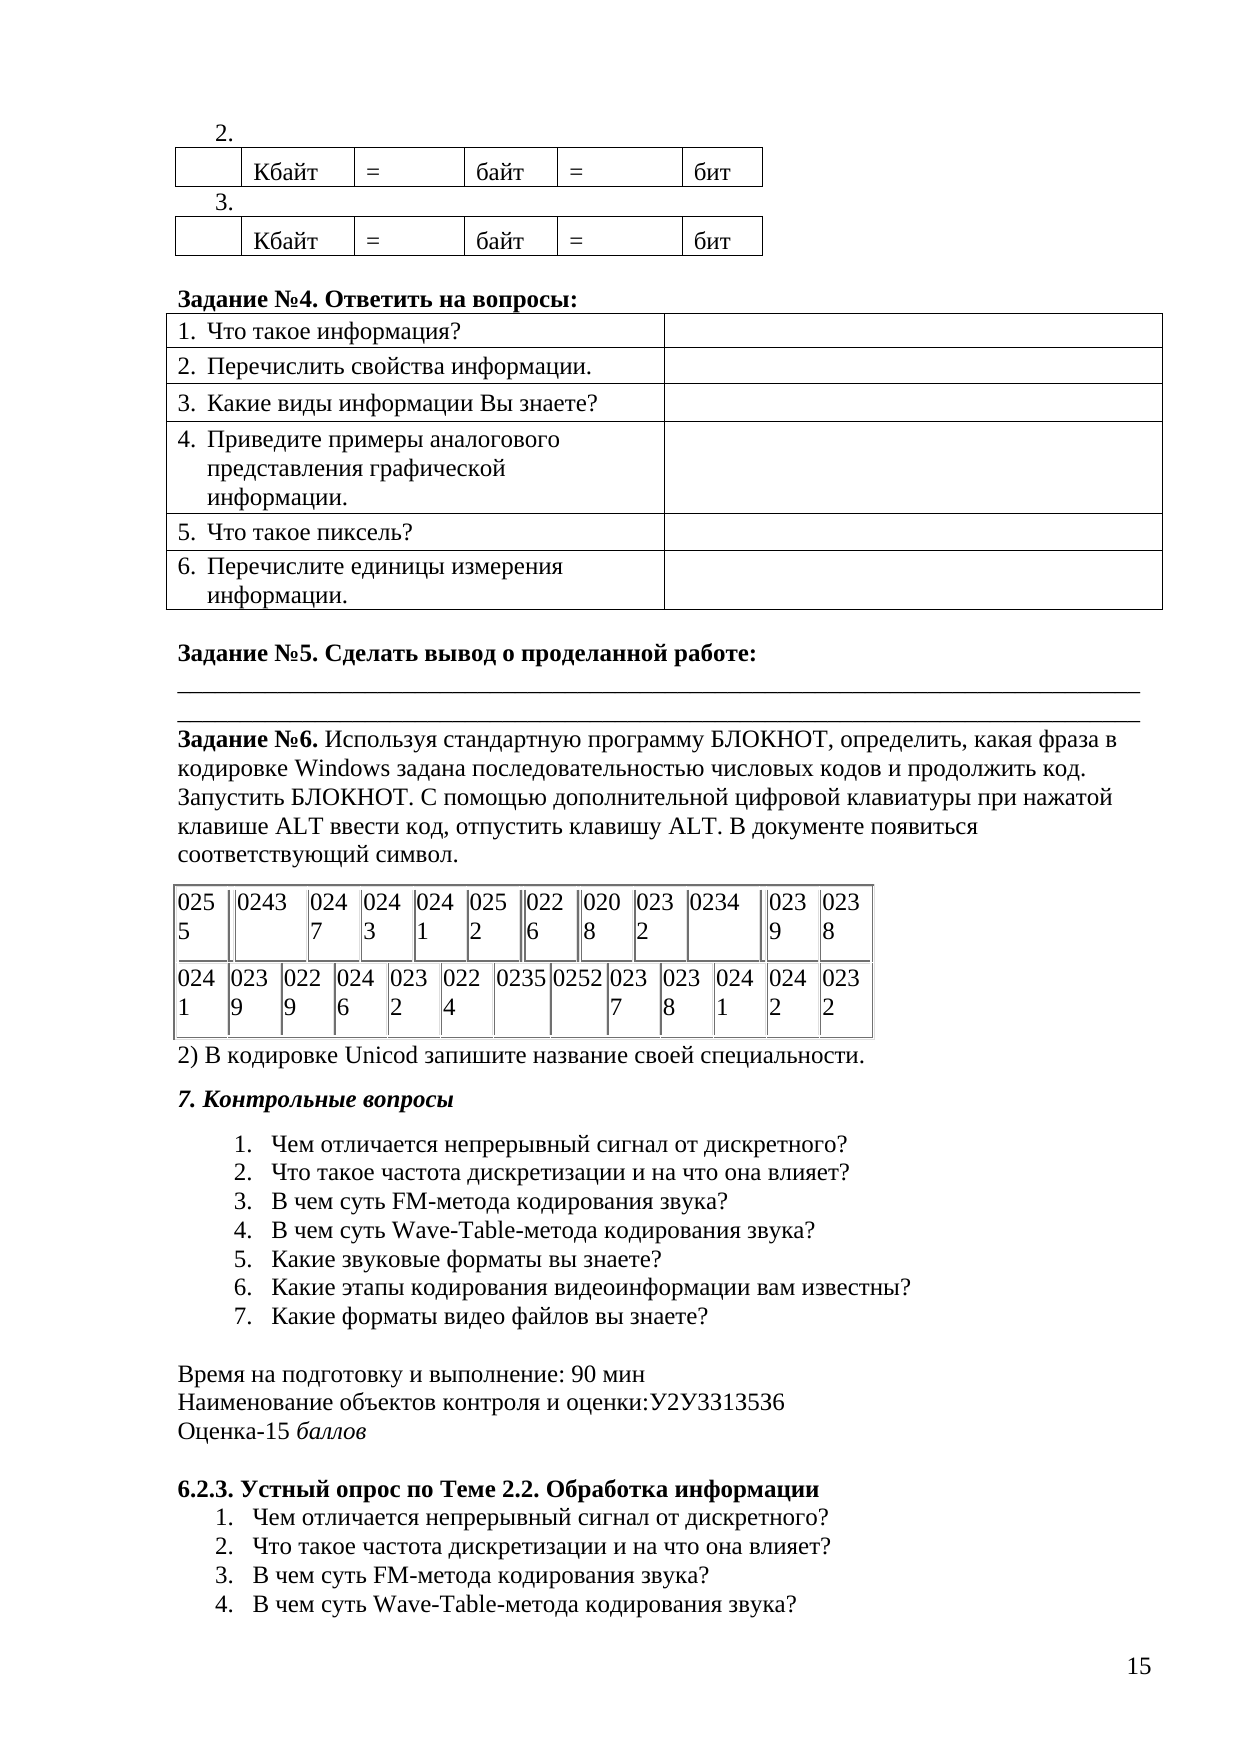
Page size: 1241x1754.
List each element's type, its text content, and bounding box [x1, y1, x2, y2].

table_cell [665, 551, 1162, 608]
text 6.2.3. Устный опрос по Теме 2.2. Обработка информации [177, 1474, 1152, 1502]
table_cell 0238 [660, 964, 713, 1037]
table_cell 0252 [467, 886, 520, 960]
table_cell 0241 [177, 960, 228, 1037]
text 7. Контрольные вопросы [177, 1084, 1152, 1113]
table_cell Приведите примеры аналогового представления графической информации. [167, 422, 664, 512]
table_header байт [465, 148, 557, 186]
list Какие форматы видео файлов вы знаете? [233, 1301, 1152, 1330]
table_header [665, 314, 1162, 347]
text Время на подготовку и выполнение: 90 мин [177, 1359, 1152, 1387]
table_cell 0232 [388, 964, 441, 1037]
table_header = [355, 217, 464, 255]
table_cell [760, 887, 767, 960]
table_header байт [465, 217, 557, 255]
list Чем отличается непрерывный сигнал от дискретного? [215, 1502, 1152, 1531]
table_cell 0242 [767, 964, 820, 1037]
table_cell 0243 [361, 886, 414, 960]
list Какие звуковые форматы вы знаете? [233, 1244, 1152, 1272]
table_cell 0246 [334, 964, 387, 1037]
list В чем суть FM-метода кодирования звука? [233, 1186, 1152, 1215]
table_cell 0241 [414, 886, 467, 960]
table_header [176, 148, 241, 186]
table_cell Что такое пиксель? [167, 514, 664, 550]
table_cell [665, 348, 1162, 383]
table_header Кбайт [242, 148, 354, 186]
table_header бит [683, 217, 762, 255]
table_cell [665, 514, 1162, 550]
table_cell 0232 [820, 960, 872, 1037]
table_cell 0241 [714, 964, 767, 1037]
table_cell [228, 887, 234, 960]
text Задание №4. Ответить на вопросы: [177, 284, 1152, 313]
text Оценка-15 баллов [177, 1416, 1152, 1445]
table_cell 0235 [494, 964, 550, 1037]
table_header = [558, 217, 682, 255]
list В чем суть FM-метода кодирования звука? [215, 1560, 1152, 1589]
list Какие этапы кодирования видеоинформации вам известны? [233, 1272, 1152, 1301]
table_cell 0226 [524, 886, 577, 960]
table_cell Перечислите единицы измерения информации. [167, 551, 664, 608]
table_cell 0252 [550, 964, 607, 1037]
table_cell [665, 422, 1162, 512]
table_cell 0238 [820, 887, 872, 960]
list Что такое частота дискретизации и на что она влияет? [233, 1157, 1152, 1186]
table_header [176, 217, 241, 255]
text 2) В кодировке Unicod запишите название своей специальности. [177, 1040, 1152, 1069]
text Задание №5. Сделать вывод о проделанной работе: [177, 638, 1152, 667]
table_cell 0255 [177, 886, 228, 960]
table_header бит [683, 148, 762, 186]
table_cell 0224 [441, 964, 494, 1037]
text Задание №6. Используя стандартную программу БЛОКНОТ, определить, какая фраза в кодировке Windows задана последовательностью числовых кодов и продолжить код. Запустить БЛОКНОТ. С помощью дополнительной цифровой клавиатуры при нажатой клавише ALT ввести код, отпустить клавишу ALT. В документе появиться соответствующий символ. [177, 724, 1152, 868]
table_header Что такое информация? [167, 314, 664, 347]
table_cell 0247 [308, 887, 361, 960]
table_cell 0234 [687, 886, 760, 960]
table_cell 0208 [581, 886, 634, 960]
table_cell [665, 384, 1162, 421]
table_header = [558, 148, 682, 186]
list В чем суть Wave-Table-метода кодирования звука? [233, 1215, 1152, 1244]
table_cell Какие виды информации Вы знаете? [167, 384, 664, 421]
table_cell 0229 [281, 964, 334, 1037]
list В чем суть Wave-Table-метода кодирования звука? [215, 1589, 1152, 1617]
table_cell 0239 [228, 964, 281, 1037]
list Что такое частота дискретизации и на что она влияет? [215, 1531, 1152, 1560]
table_header = [355, 148, 464, 186]
text __________________________________________________________________________________________________________________________________________________________ [177, 667, 1152, 724]
text Наименование объектов контроля и оценки:У2У3З1З5З6 [177, 1387, 1152, 1416]
list Чем отличается непрерывный сигнал от дискретного? [233, 1129, 1152, 1157]
table_cell Перечислить свойства информации. [167, 348, 664, 383]
table_cell 0243 [235, 887, 308, 960]
table_cell 0232 [634, 886, 687, 960]
table_header Кбайт [242, 217, 354, 255]
table_cell 0237 [607, 964, 660, 1037]
table_cell 0239 [767, 887, 820, 960]
